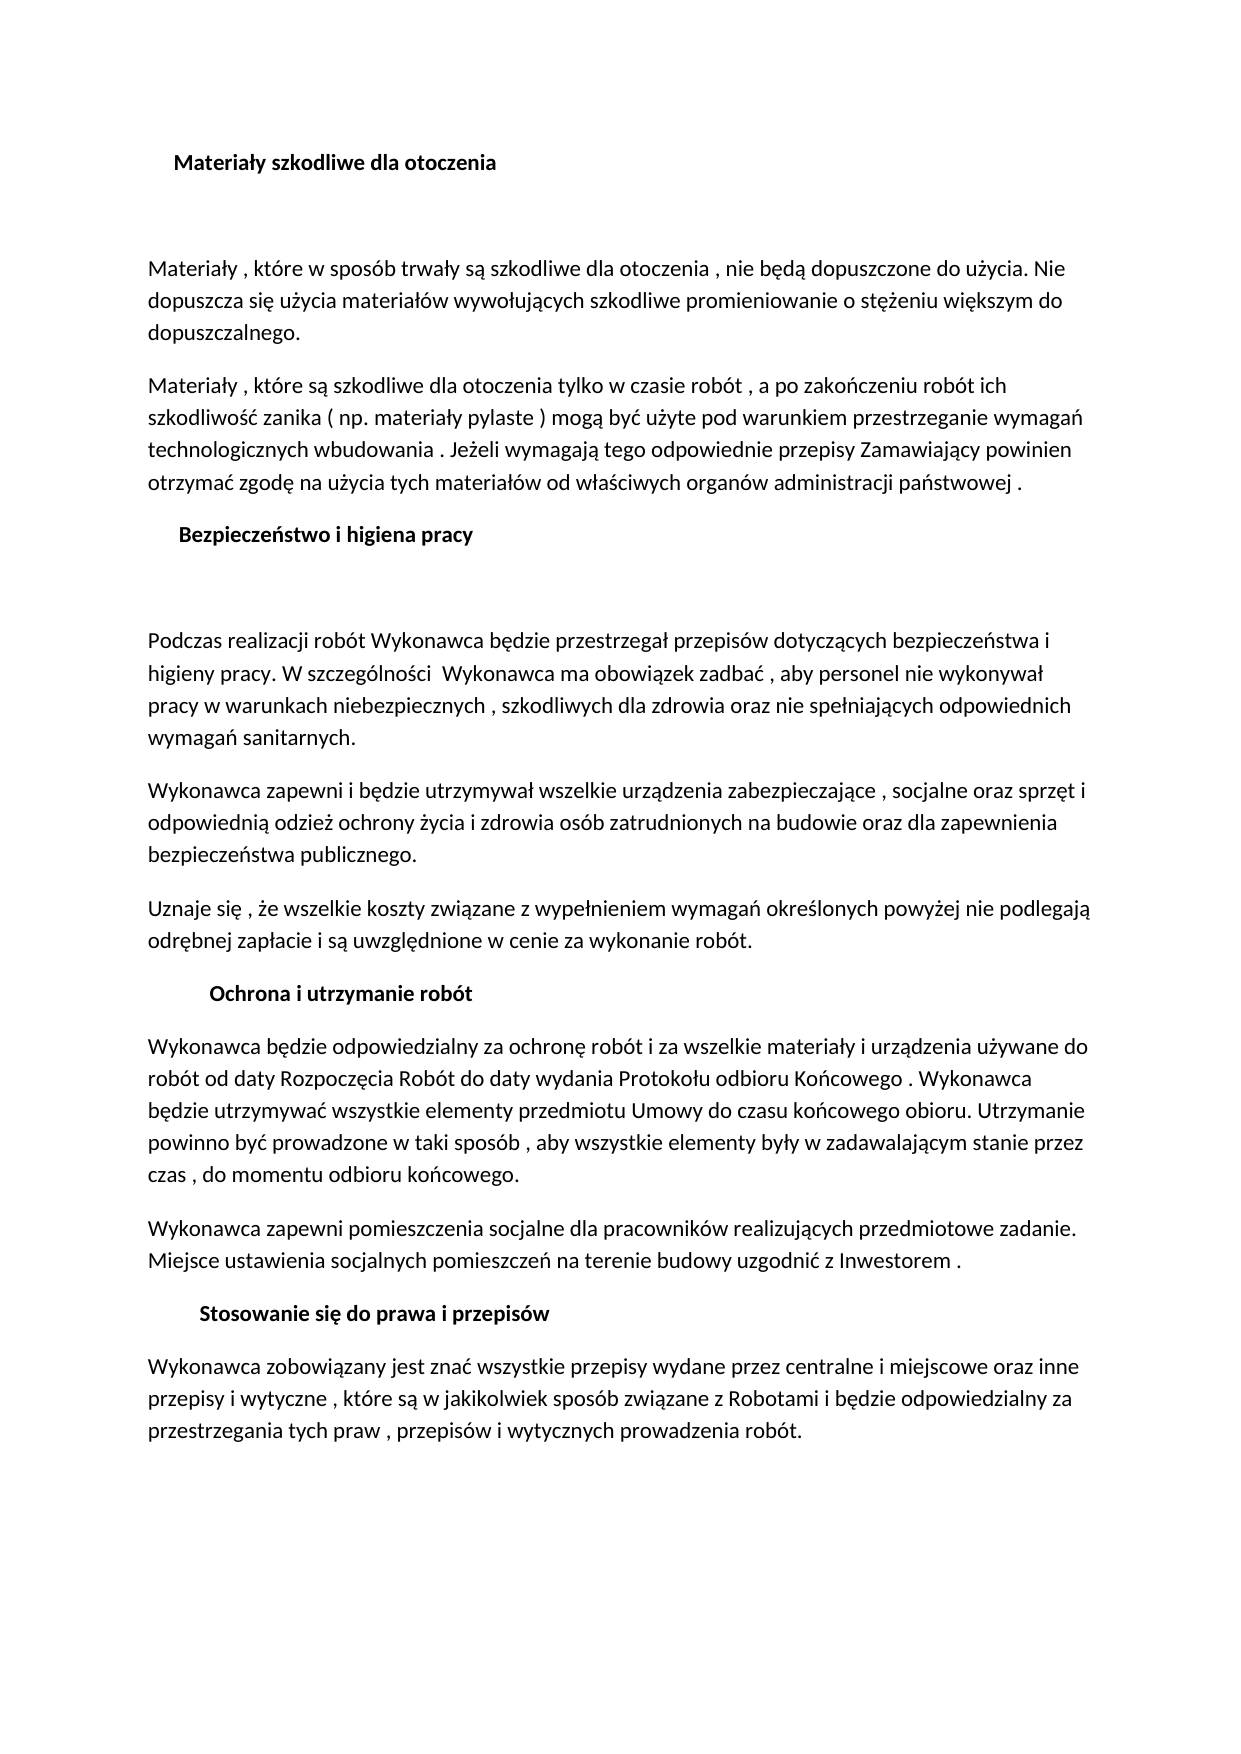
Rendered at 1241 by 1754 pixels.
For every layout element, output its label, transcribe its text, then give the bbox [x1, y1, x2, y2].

text Wykonawca zapewni i będzie utrzymywał wszelkie urządzenia zabezpieczające , socjalne oraz sprzęt i odpowiednią odzież ochrony życia i zdrowia osób zatrudnionych na budowie oraz dla zapewnienia bezpieczeństwa publicznego. [148, 776, 1093, 869]
text Wykonawca zobowiązany jest znać wszystkie przepisy wydane przez centralne i miejscowe oraz inne przepisy i wytyczne , które są w jakikolwiek sposób związane z Robotami i będzie odpowiedzialny za przestrzegania tych praw , przepisów i wytycznych prowadzenia robót. [148, 1352, 1093, 1444]
text Ochrona i utrzymanie robót [148, 979, 1093, 1007]
text Stosowanie się do prawa i przepisów [148, 1299, 1093, 1327]
text Wykonawca będzie odpowiedzialny za ochronę robót i za wszelkie materiały i urządzenia używane do robót od daty Rozpoczęcia Robót do daty wydania Protokołu odbioru Końcowego . Wykonawca będzie utrzymywać wszystkie elementy przedmiotu Umowy do czasu końcowego obioru. Utrzymanie powinno być prowadzone w taki sposób , aby wszystkie elementy były w zadawalającym stanie przez czas , do momentu odbioru końcowego. [148, 1032, 1093, 1189]
text Wykonawca zapewni pomieszczenia socjalne dla pracowników realizujących przedmiotowe zadanie. Miejsce ustawienia socjalnych pomieszczeń na terenie budowy uzgodnić z Inwestorem . [148, 1214, 1093, 1274]
text Bezpieczeństwo i higiena pracy [148, 521, 1093, 549]
text Podczas realizacji robót Wykonawca będzie przestrzegał przepisów dotyczących bezpieczeństwa i higieny pracy. W szczególności Wykonawca ma obowiązek zadbać , aby personel nie wykonywał pracy w warunkach niebezpiecznych , szkodliwych dla zdrowia oraz nie spełniających odpowiednich wymagań sanitarnych. [148, 627, 1093, 751]
text Uznaje się , że wszelkie koszty związane z wypełnieniem wymagań określonych powyżej nie podlegają odrębnej zapłacie i są uwzględnione w cenie za wykonanie robót. [148, 894, 1093, 954]
text Materiały , które są szkodliwe dla otoczenia tylko w czasie robót , a po zakończeniu robót ich szkodliwość zanika ( np. materiały pylaste ) mogą być użyte pod warunkiem przestrzeganie wymagań technologicznych wbudowania . Jeżeli wymagają tego odpowiednie przepisy Zamawiający powinien otrzymać zgodę na użycia tych materiałów od właściwych organów administracji państwowej . [148, 371, 1093, 496]
text Materiały , które w sposób trwały są szkodliwe dla otoczenia , nie będą dopuszczone do użycia. Nie dopuszcza się użycia materiałów wywołujących szkodliwe promieniowanie o stężeniu większym do dopuszczalnego. [148, 254, 1093, 346]
text Materiały szkodliwe dla otoczenia [148, 148, 1093, 176]
